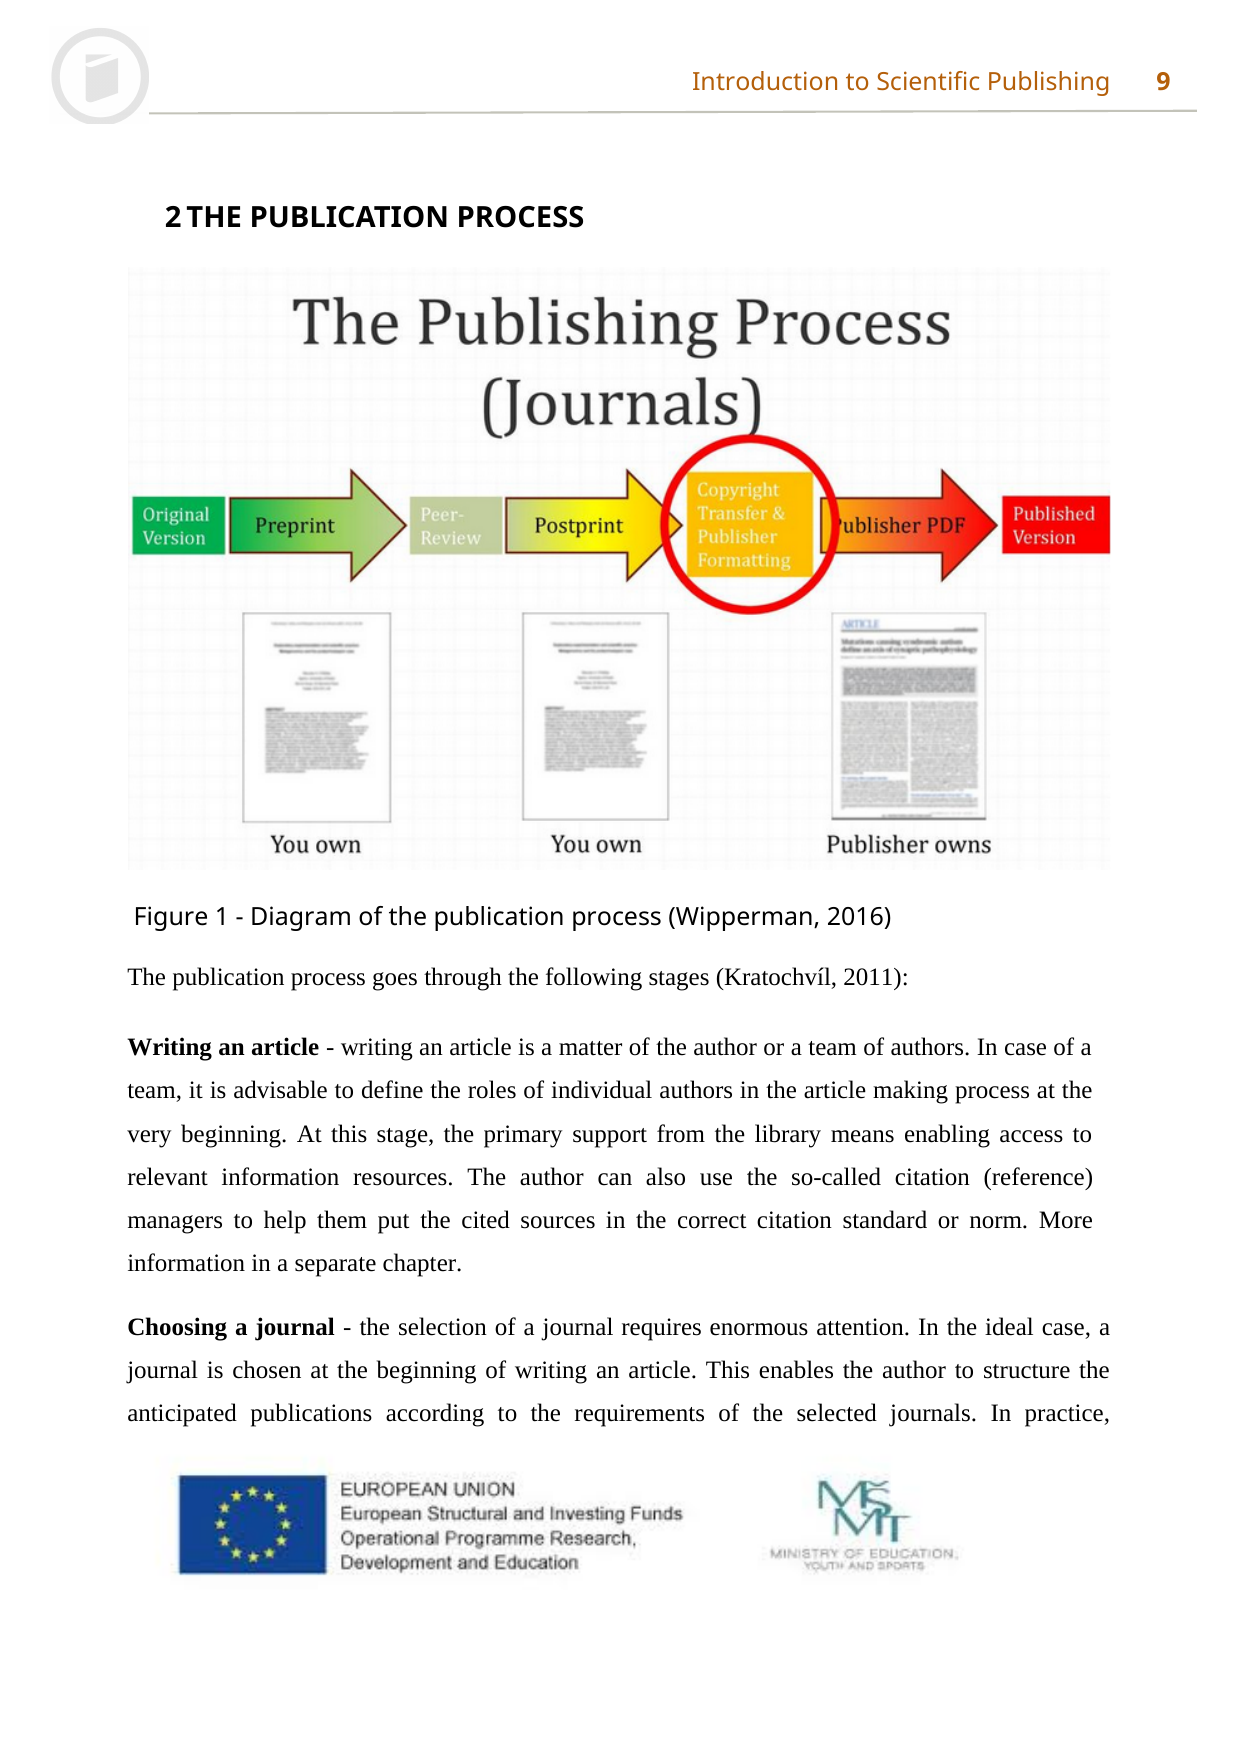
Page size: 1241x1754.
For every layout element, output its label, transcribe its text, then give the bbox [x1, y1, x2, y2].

text The publication process goes through the following stages (Kratochvíl, 2011): [127, 962, 1094, 991]
subtitle THE PUBLICATION PROCESS [164, 196, 1111, 236]
picture [127, 1428, 1001, 1623]
text Writing an article - writing an article is a matter of the author or a team of authors. In case of a team, it is advisable to define the roles of individual authors in the article making process at the very beginning. At this stage, the primary support from the library means enabling access to relevant information resources. The author can also use the so-called citation (reference) managers to help them put the cited sources in the correct citation standard or norm. More information in a separate chapter. [127, 1032, 1094, 1277]
picture [127, 267, 1111, 870]
text Figure 1 - Diagram of the publication process (Wipperman, 2016) [127, 899, 1111, 933]
